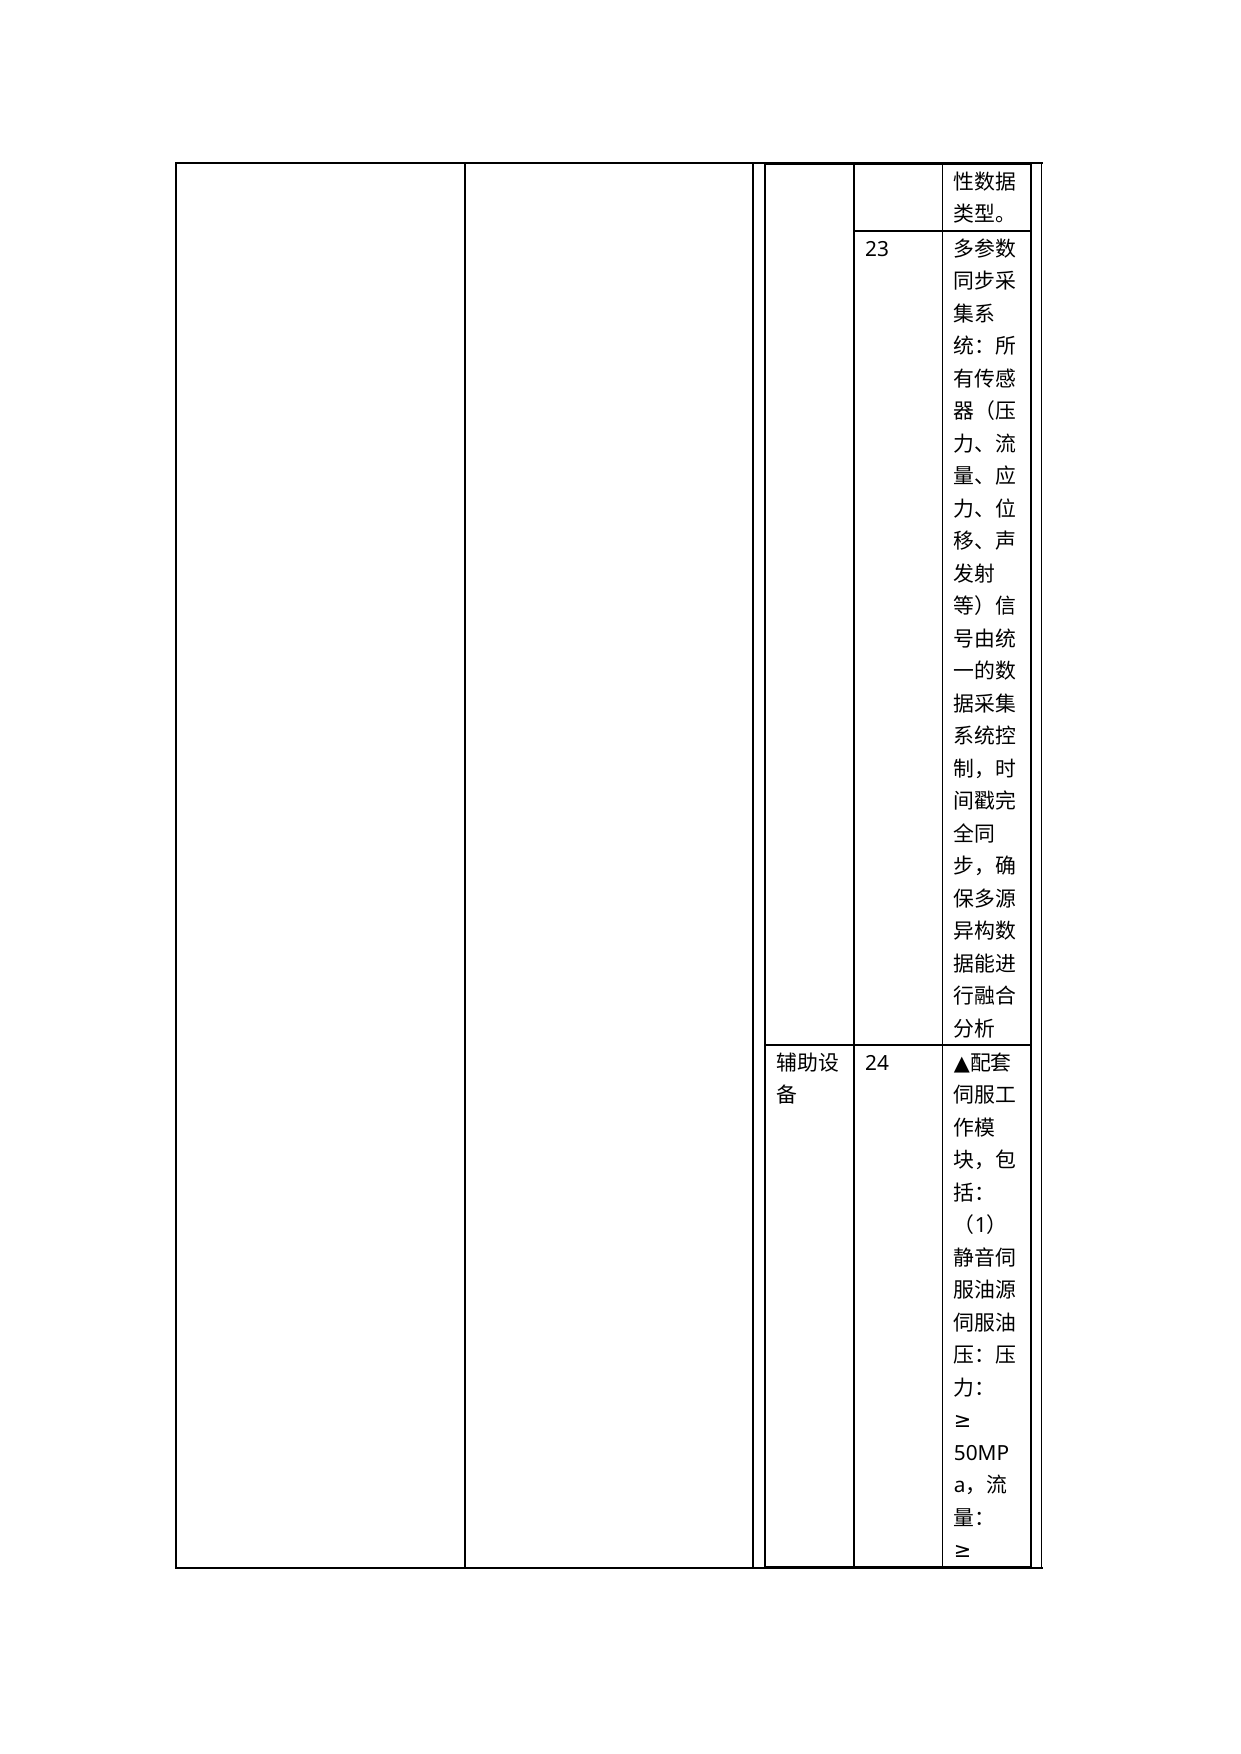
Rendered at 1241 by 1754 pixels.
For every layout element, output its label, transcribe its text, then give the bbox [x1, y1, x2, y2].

table_cell [943, 1046, 1030, 1566]
table_cell [754, 164, 764, 1567]
table_cell [466, 164, 752, 1567]
table_cell [943, 165, 1030, 230]
table_cell [766, 165, 853, 1044]
table_cell [855, 165, 942, 230]
table_cell [855, 1046, 942, 1566]
table_cell [943, 232, 1030, 1044]
table_cell [1032, 164, 1041, 1567]
table_cell [855, 232, 942, 1044]
table_cell 1 [177, 164, 464, 1567]
table_cell [766, 1046, 853, 1566]
